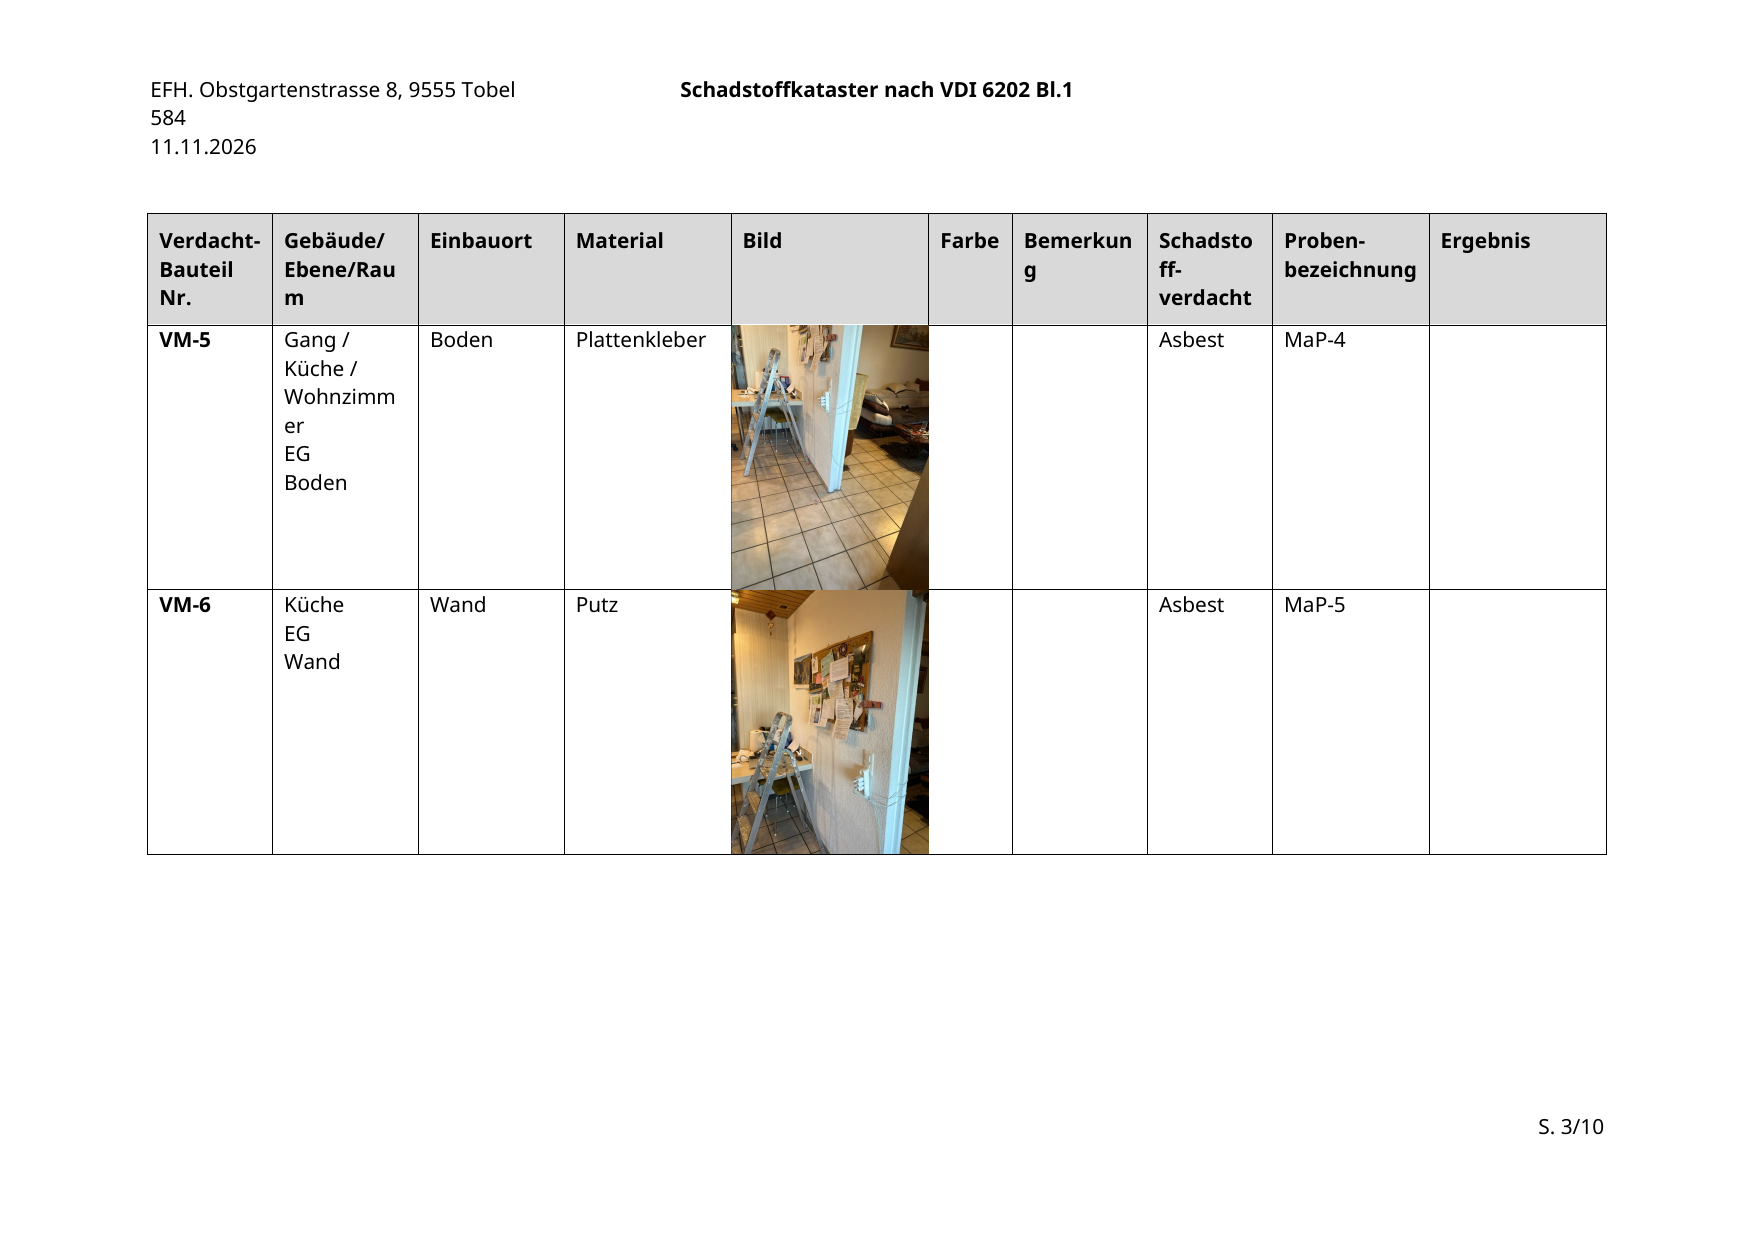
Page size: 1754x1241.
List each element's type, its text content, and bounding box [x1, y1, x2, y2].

table_cell [1430, 326, 1606, 589]
table_header Bemerkung [1013, 214, 1147, 324]
table_cell VM-6 [148, 590, 272, 854]
picture [731, 325, 929, 854]
table_header Bild [732, 214, 928, 324]
table_cell Wand [419, 590, 564, 854]
table_cell VM-5 [148, 326, 272, 589]
table_cell MaP-4 [1273, 326, 1429, 589]
table_cell [1430, 590, 1606, 854]
table_header Proben-bezeichnung [1273, 214, 1429, 324]
table_header Material [565, 214, 731, 324]
table_cell Asbest [1148, 590, 1272, 854]
table_cell [1013, 326, 1147, 589]
table_cell MaP-5 [1273, 590, 1429, 854]
table_header Schadstoff-verdacht [1148, 214, 1272, 324]
table_cell [929, 590, 1012, 854]
table_header Verdacht-Bauteil Nr. [148, 214, 272, 324]
table_cell [1013, 590, 1147, 854]
table_header Ergebnis [1430, 214, 1606, 324]
table_cell Küche EG Wand [273, 590, 418, 854]
table_header Gebäude/ Ebene/Raum [273, 214, 418, 324]
table_cell Asbest [1148, 326, 1272, 589]
table_cell [929, 326, 1012, 589]
table_header Farbe [929, 214, 1012, 324]
table_cell Boden [419, 326, 564, 589]
table_cell Putz [565, 590, 731, 854]
table_cell Plattenkleber [565, 326, 731, 589]
table_cell Gang / Küche / Wohnzimmer EG Boden [273, 326, 418, 589]
table_header Einbauort [419, 214, 564, 324]
